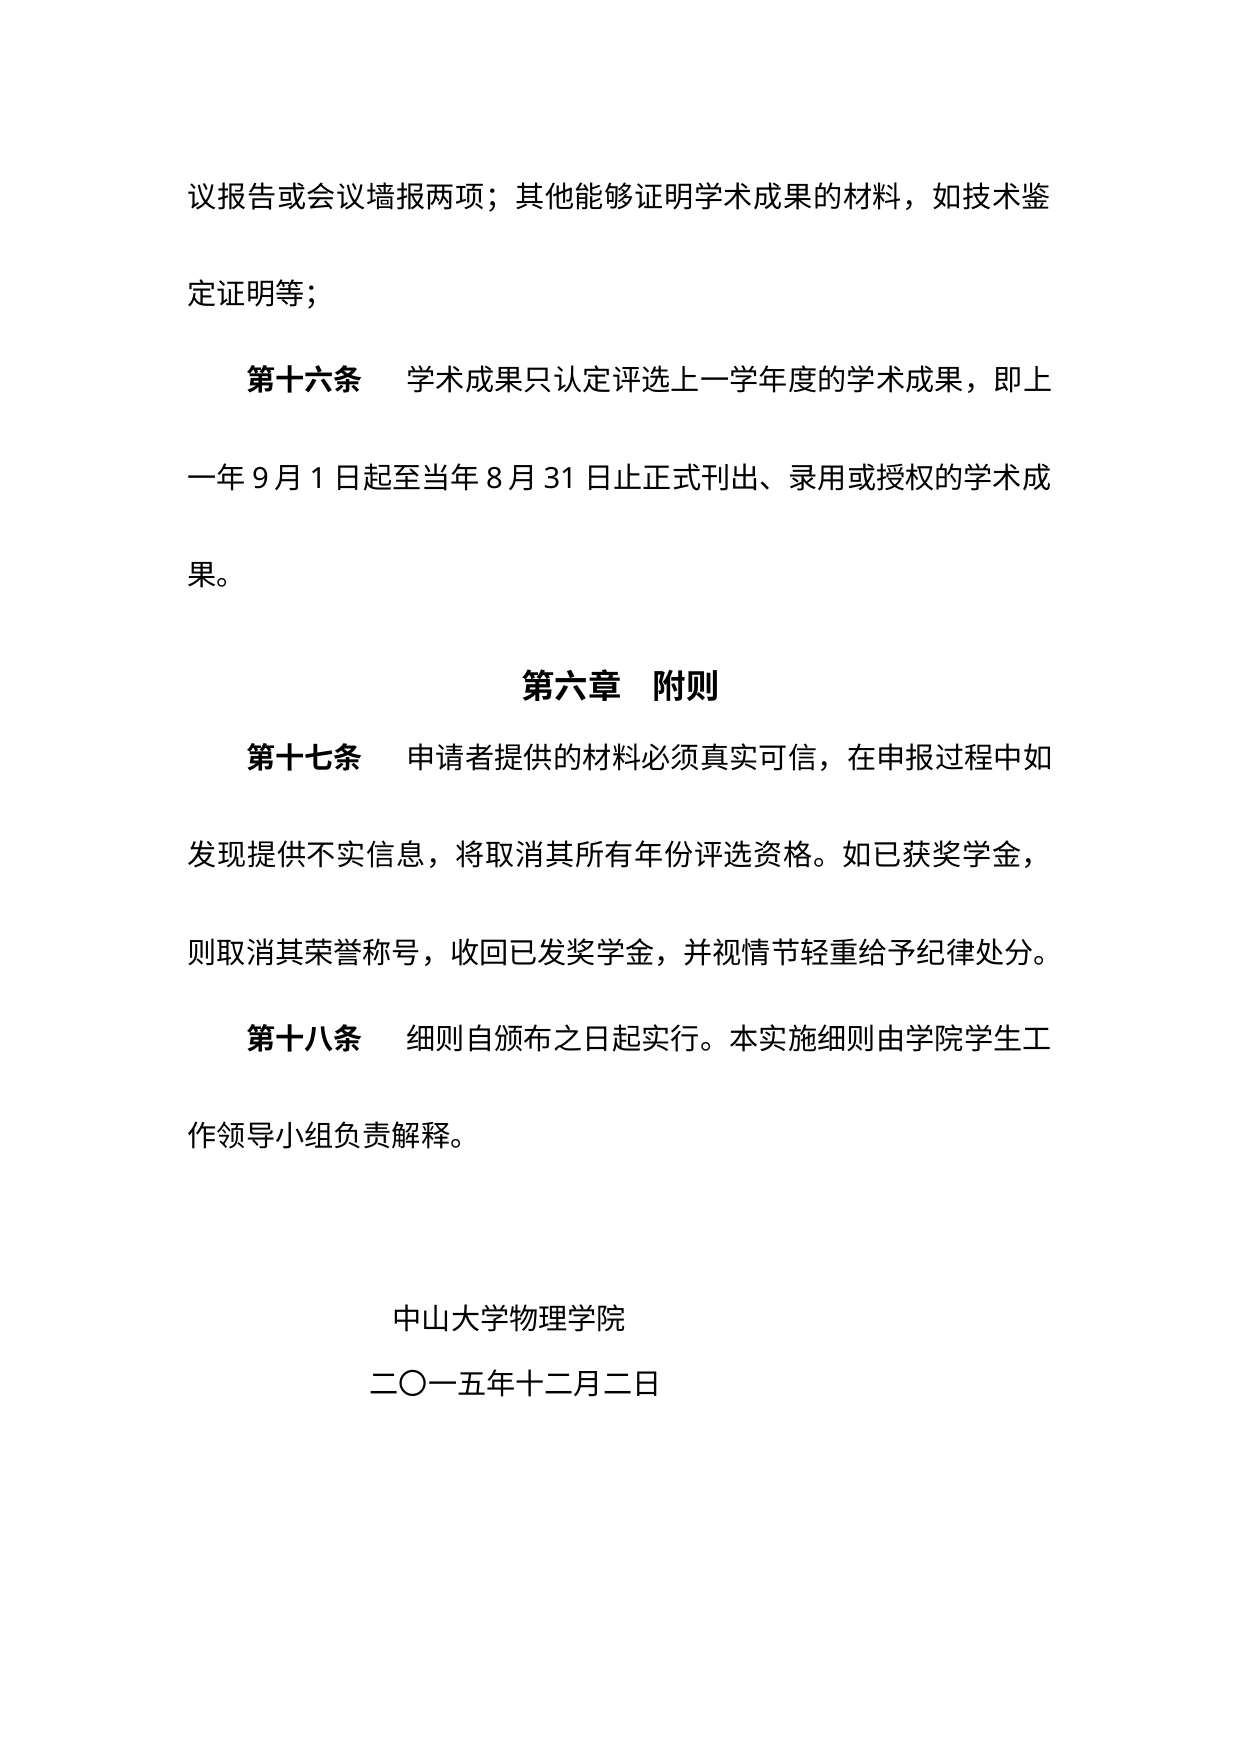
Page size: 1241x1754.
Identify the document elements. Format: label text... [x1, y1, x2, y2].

text 中山大学物理学院 二〇一五年十二月二日 [187, 1284, 1053, 1414]
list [187, 162, 1053, 324]
list 细则自颁布之日起实行。本实施细则由学院学生工作领导小组负责解释。 [187, 1004, 1053, 1264]
list 学术成果只认定评选上一学年度的学术成果，即上一年9月1 日起至当年8月31 日止正式刊出、录用或授权的学术成果。 [187, 346, 1053, 606]
list 申请者提供的材料必须真实可信，在申报过程中如发现提供不实信息，将取消其所有年份评选资格。如已获奖学金，则取消其荣誉称号，收回已发奖学金，并视情节轻重给予纪律处分。 [187, 723, 1053, 983]
title 附则 [187, 652, 1053, 717]
